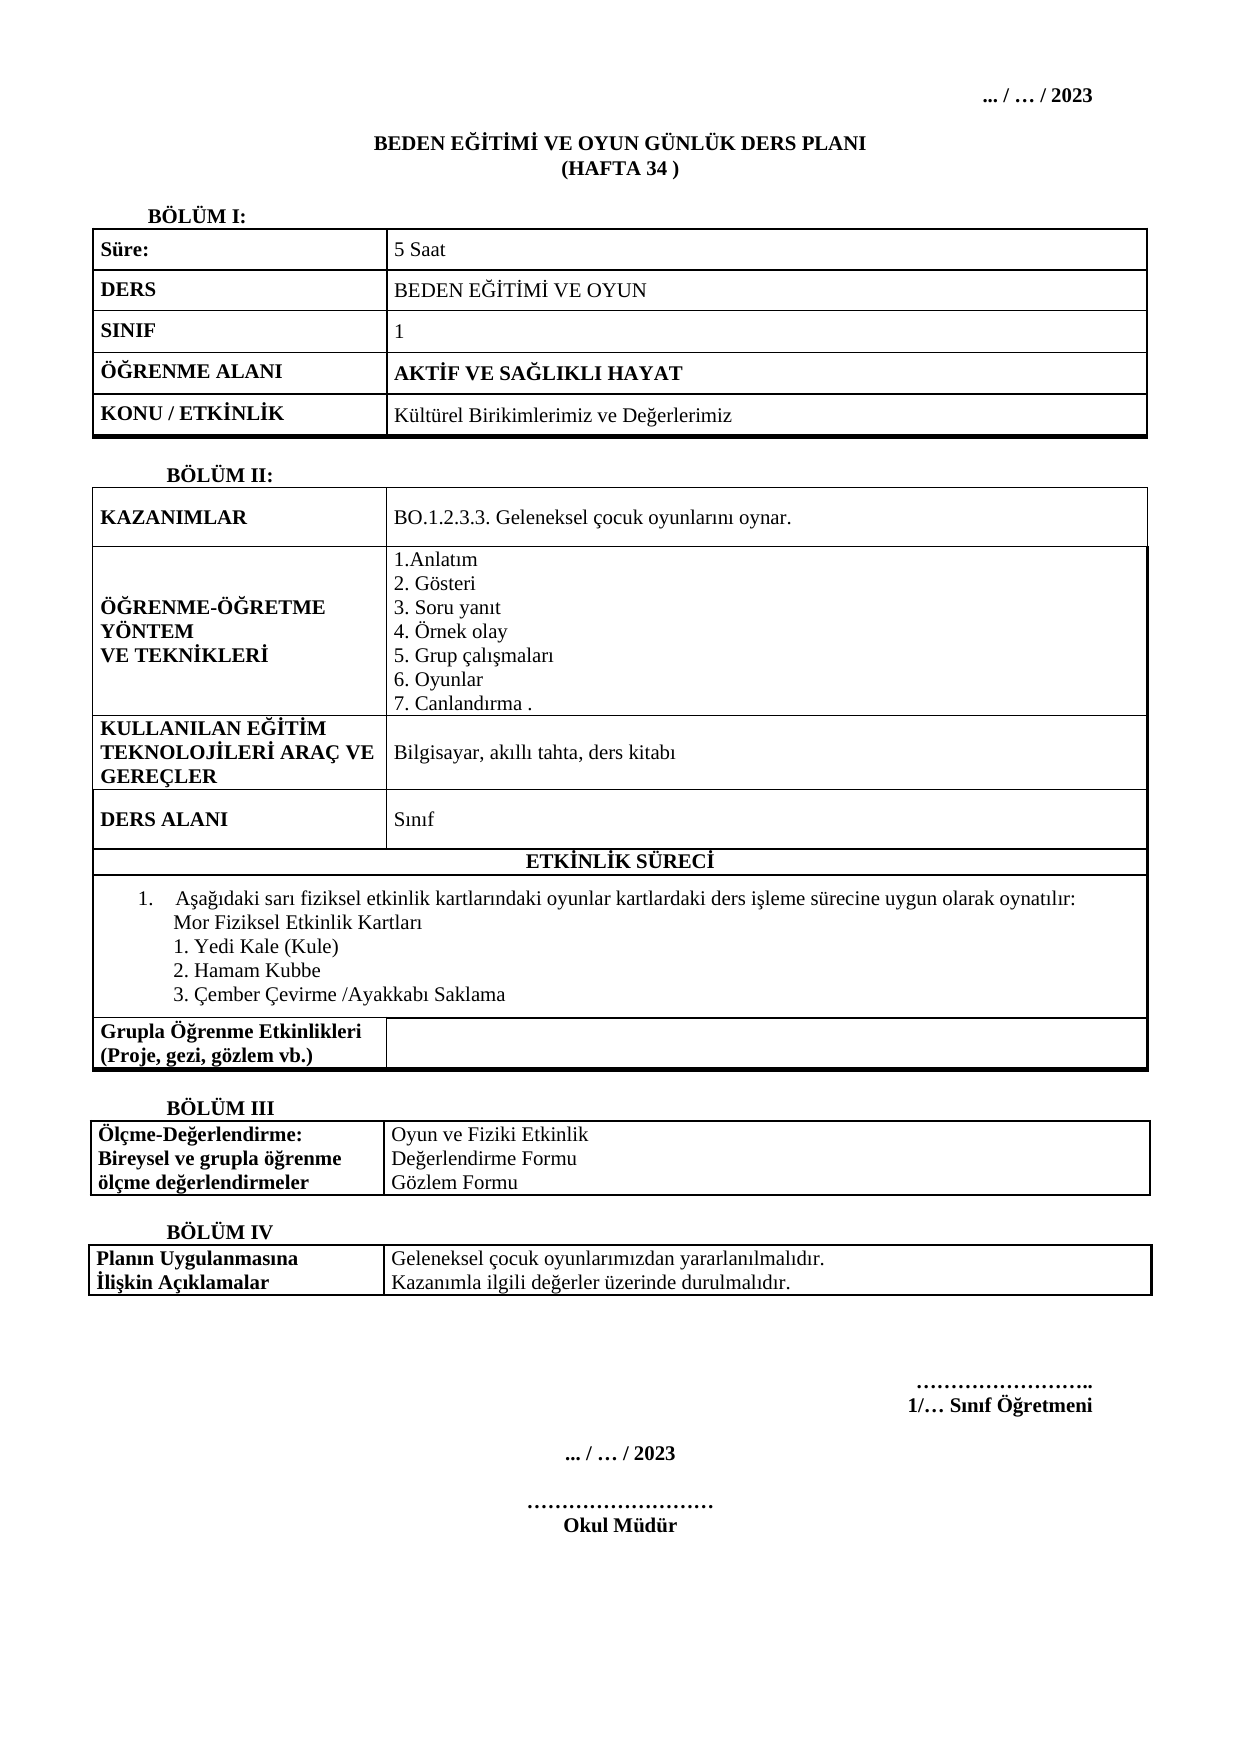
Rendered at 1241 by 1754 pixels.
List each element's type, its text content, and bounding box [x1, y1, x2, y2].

table_cell BEDEN EĞİTİMİ VE OYUN [388, 271, 1146, 310]
table_header BO.1.2.3.3. Geleneksel çocuk oyunlarını oynar. [387, 488, 1147, 546]
table_cell DERS ALANI [94, 790, 386, 848]
text ... / … / 2023 [148, 83, 1093, 107]
text (HAFTA 34 ) [148, 155, 1093, 179]
table_header Geleneksel çocuk oyunlarımızdan yararlanılmalıdır. Kazanımla ilgili değerler üzerinde durulmalıdır. [385, 1246, 1150, 1294]
table_cell AKTİF VE SAĞLIKLI HAYAT [388, 353, 1146, 393]
table_cell 1.Anlatım 2. Gösteri 3. Soru yanıt 4. Örnek olay 5. Grup çalışmaları 6. Oyunlar 7. Canlandırma . [387, 547, 1146, 715]
table_header Süre: [94, 230, 386, 269]
text ……………………… [148, 1489, 1093, 1513]
table_cell Grupla Öğrenme Etkinlikleri (Proje, gezi, gözlem vb.) [94, 1018, 386, 1067]
text Okul Müdür [148, 1513, 1093, 1537]
table_header Ölçme-Değerlendirme: Bireysel ve grupla öğrenme ölçme değerlendirmeler [92, 1122, 383, 1194]
table_cell Aşağıdaki sarı fiziksel etkinlik kartlarındaki oyunlar kartlardaki ders işleme sürecine uygun olarak oynatılır: Mor Fiziksel Etkinlik Kartları 1. Yedi Kale (Kule) 2. Hamam Kubbe 3. Çember Çevirme /Ayakkabı Saklama [94, 876, 1146, 1017]
subtitle BÖLÜM IV [148, 1220, 1093, 1244]
table_header 5 Saat [388, 230, 1146, 269]
text ... / … / 2023 [148, 1441, 1093, 1465]
table_header Planın Uygulanmasına İlişkin Açıklamalar [90, 1246, 383, 1294]
table_cell ETKİNLİK SÜRECİ [94, 850, 1146, 873]
table_cell ÖĞRENME ALANI [94, 353, 386, 393]
text 1/… Sınıf Öğretmeni [148, 1393, 1093, 1417]
table_cell Bilgisayar, akıllı tahta, ders kitabı [387, 716, 1146, 788]
subtitle BÖLÜM III [148, 1096, 1093, 1120]
text BÖLÜM I: [148, 203, 1093, 228]
table_cell 1 [388, 311, 1146, 352]
table_cell ÖĞRENME-ÖĞRETME YÖNTEM VE TEKNİKLERİ [93, 547, 386, 715]
table_cell KONU / ETKİNLİK [94, 395, 386, 434]
table_cell Sınıf [387, 790, 1146, 848]
table_cell SINIF [94, 311, 386, 352]
table_cell Kültürel Birikimlerimiz ve Değerlerimiz [388, 395, 1146, 434]
text BEDEN EĞİTİMİ VE OYUN GÜNLÜK DERS PLANI [148, 131, 1093, 155]
text BÖLÜM II: [148, 463, 1093, 487]
table_cell [387, 1019, 1146, 1067]
table_header Oyun ve Fiziki Etkinlik Değerlendirme Formu Gözlem Formu [385, 1122, 1149, 1194]
text …………………….. [148, 1369, 1093, 1393]
table_cell DERS [94, 271, 386, 310]
table_cell KULLANILAN EĞİTİM TEKNOLOJİLERİ ARAÇ VE GEREÇLER [93, 716, 386, 788]
table_header KAZANIMLAR [93, 488, 386, 546]
